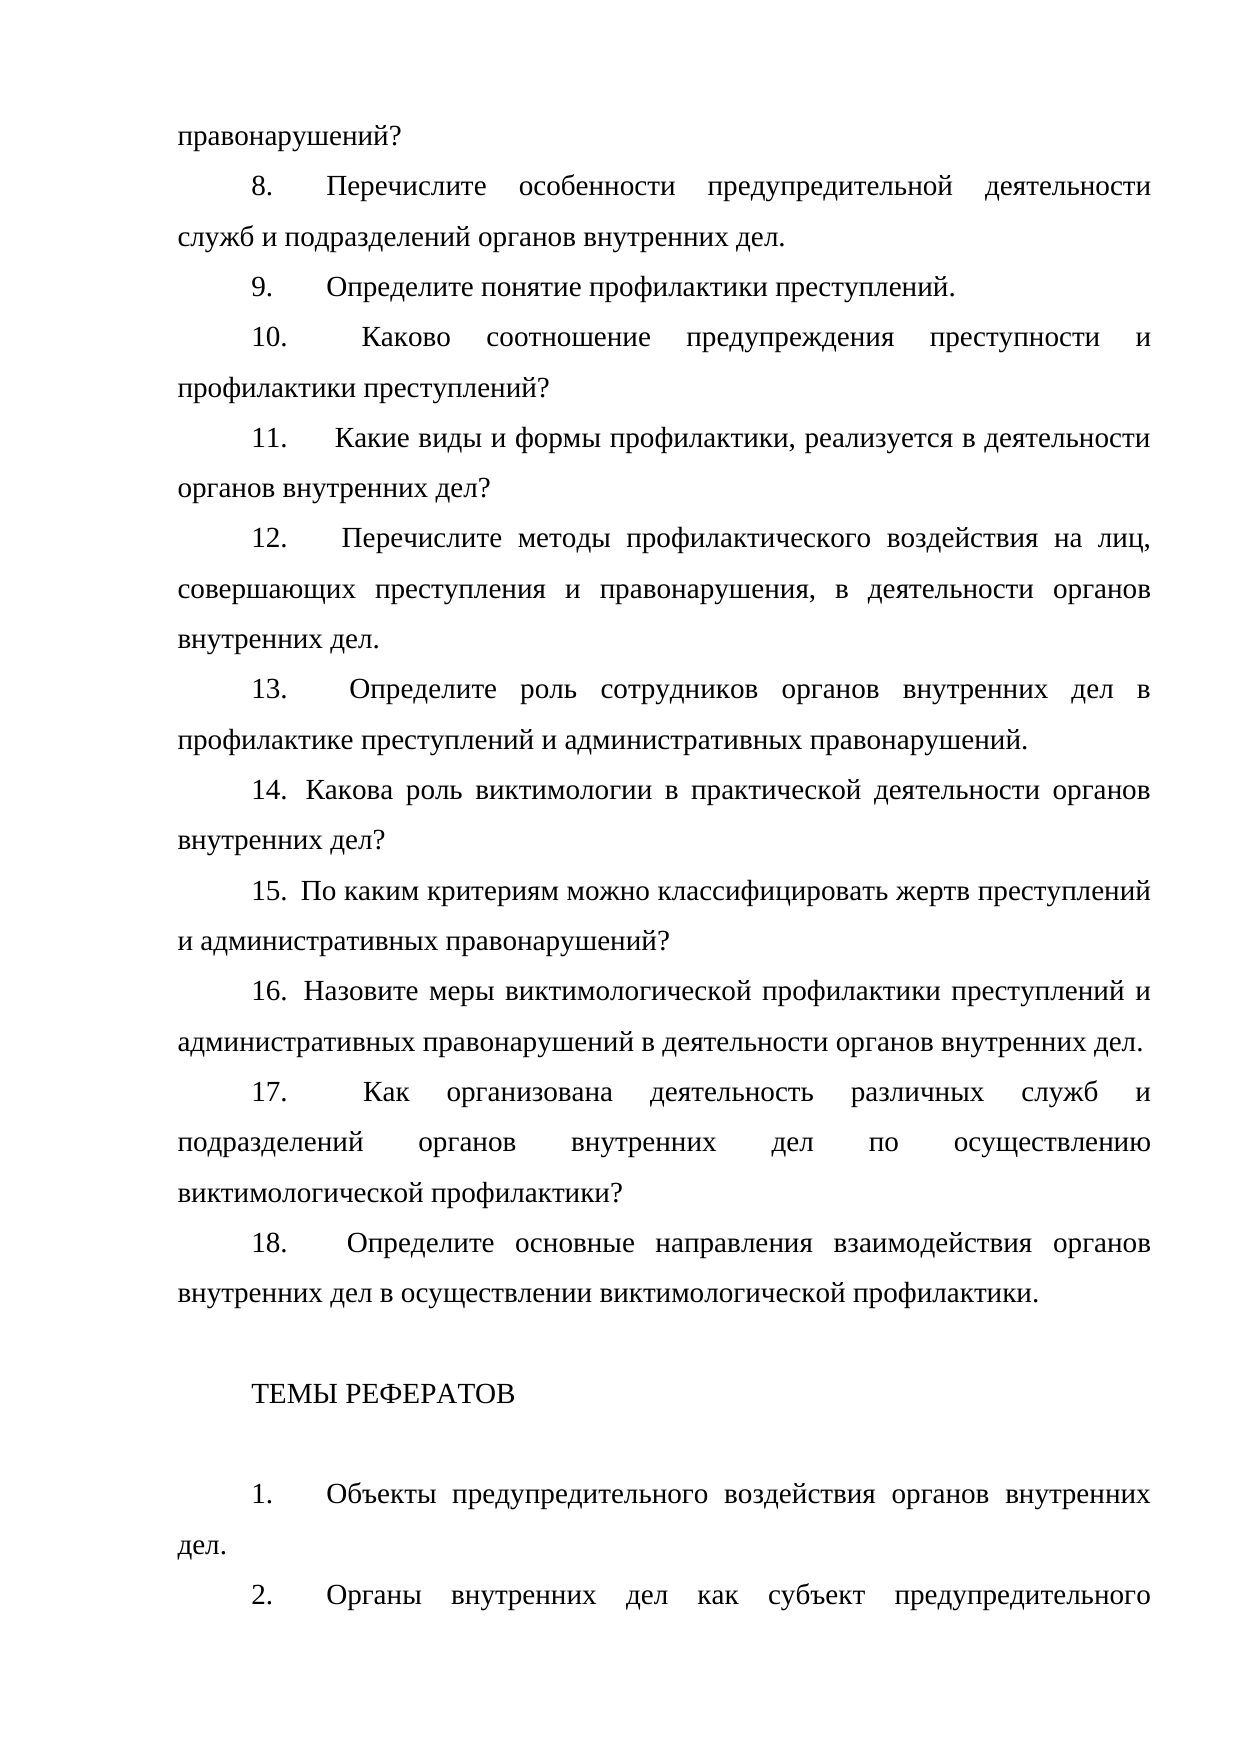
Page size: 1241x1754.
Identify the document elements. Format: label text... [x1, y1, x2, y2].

list Как организована деятельность различных служб и подразделений органов внутренних дел по осуществлению виктимологической профилактики? [177, 1074, 1152, 1208]
text Темы рефератов [177, 1376, 1152, 1409]
list Перечислите особенности предупредительной деятельности служб и подразделений органов внутренних дел. [177, 168, 1152, 252]
list Объекты предупредительного воздействия органов внутренних дел. [177, 1477, 1152, 1560]
list Определите роль сотрудников органов внутренних дел в профилактике преступлений и административных правонарушений. [177, 672, 1152, 755]
list По каким критериям можно классифицировать жертв преступлений и административных правонарушений? [177, 873, 1152, 957]
list Определите основные направления взаимодействия органов внутренних дел в осуществлении виктимологической профилактики. [177, 1225, 1152, 1309]
list Назовите меры виктимологической профилактики преступлений и административных правонарушений в деятельности органов внутренних дел. [177, 973, 1152, 1057]
list Перечислите методы профилактического воздействия на лиц, совершающих преступления и правонарушения, в деятельности органов внутренних дел. [177, 521, 1152, 655]
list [177, 118, 1152, 152]
list Какие виды и формы профилактики, реализуется в деятельности органов внутренних дел? [177, 420, 1152, 504]
list Какова роль виктимологии в практической деятельности органов внутренних дел? [177, 772, 1152, 856]
list Определите понятие профилактики преступлений. [177, 269, 1152, 303]
list Каково соотношение предупреждения преступности и профилактики преступлений? [177, 319, 1152, 403]
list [177, 1577, 1152, 1611]
